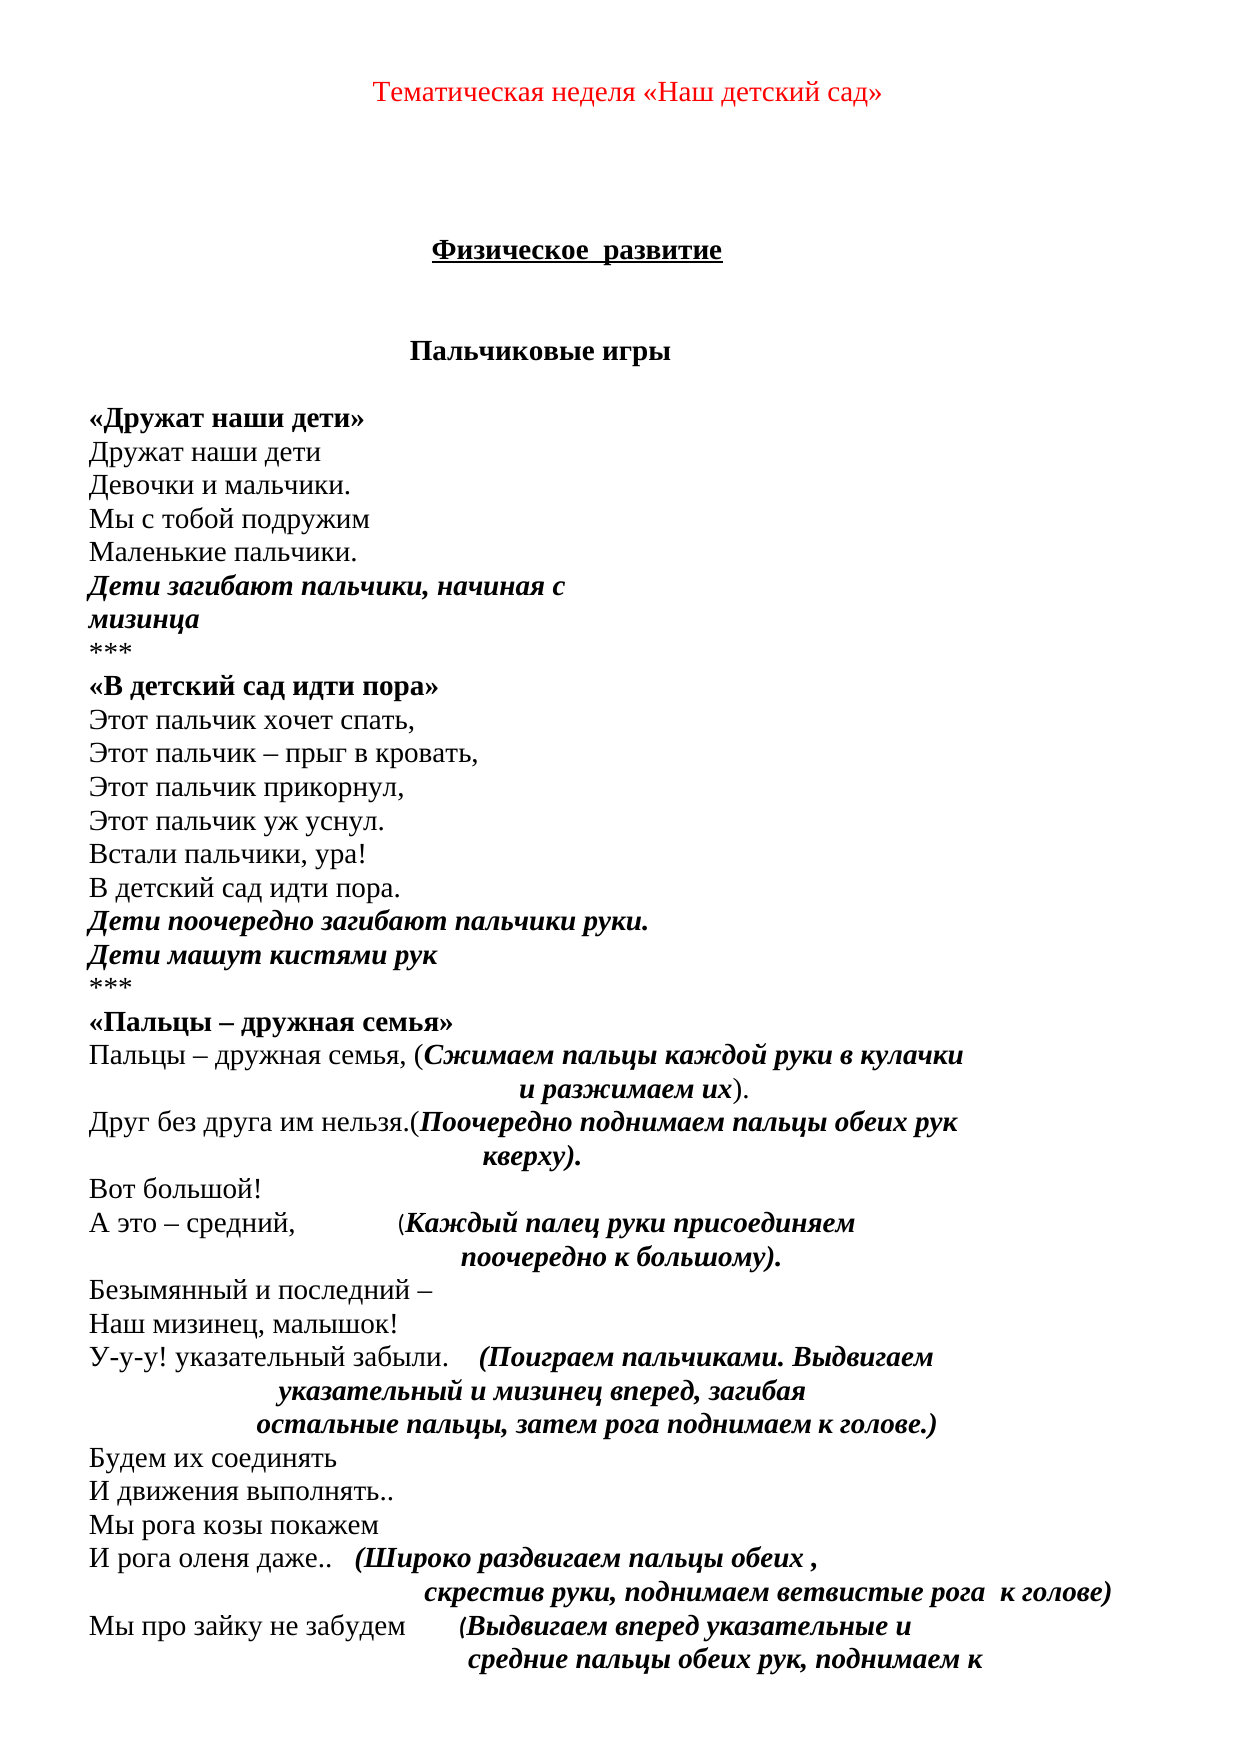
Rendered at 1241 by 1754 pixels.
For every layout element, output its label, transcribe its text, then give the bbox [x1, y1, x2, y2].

text Мы про зайку не забудем (Выдвигаем вперед указательные и [89, 1608, 1167, 1641]
text Вот большой! [89, 1172, 1167, 1205]
text указательный и мизинец вперед, загибая [89, 1373, 1167, 1406]
text Мы с тобой подружим [89, 501, 1167, 534]
text Девочки и мальчики. [89, 467, 1167, 501]
text Пальцы – дружная семья, (Сжимаем пальцы каждой руки в кулачки [89, 1037, 1167, 1071]
text Наш мизинец, малышок! [89, 1306, 1167, 1339]
text остальные пальцы, затем рога поднимаем к голове.) [89, 1406, 1167, 1440]
text *** [89, 635, 1167, 668]
text и разжимаем их). [89, 1071, 1167, 1104]
text Пальчиковые игры [89, 333, 1167, 367]
text Дети загибают пальчики, начиная с [89, 568, 1167, 601]
text А это – средний, (Каждый палец руки присоединяем [89, 1205, 1167, 1239]
text Будем их соединять [89, 1440, 1167, 1473]
text Друг без друга им нельзя.(Поочередно поднимаем пальцы обеих рук [89, 1104, 1167, 1138]
text кверху). [89, 1138, 1167, 1172]
text мизинца [89, 601, 1167, 635]
text поочередно к большому). [89, 1239, 1167, 1272]
text И движения выполнять.. [89, 1473, 1167, 1507]
text Дети поочередно загибают пальчики руки. [89, 903, 1167, 937]
text Этот пальчик – прыг в кровать, [89, 736, 1167, 769]
text Этот пальчик хочет спать, [89, 702, 1167, 736]
text Этот пальчик прикорнул, [89, 769, 1167, 803]
text «Пальцы – дружная семья» [89, 1004, 1167, 1037]
text Встали пальчики, ура! [89, 836, 1167, 870]
text «Дружат наши дети» [89, 400, 1167, 434]
text И рога оленя даже.. (Широко раздвигаем пальцы обеих , [89, 1541, 1167, 1574]
text В детский сад идти пора. [89, 870, 1167, 903]
text Физическое развитие [89, 232, 1167, 266]
text Безымянный и последний – [89, 1272, 1167, 1306]
text средние пальцы обеих рук, поднимаем к [89, 1641, 1167, 1675]
text Мы рога козы покажем [89, 1507, 1167, 1541]
text «В детский сад идти пора» [89, 668, 1167, 702]
text Дети машут кистями рук [89, 937, 1167, 970]
text Этот пальчик уж уснул. [89, 803, 1167, 836]
text Маленькие пальчики. [89, 534, 1167, 568]
text *** [89, 970, 1167, 1004]
text У-у-у! указательный забыли. (Поиграем пальчиками. Выдвигаем [89, 1339, 1167, 1373]
text Дружат наши дети [89, 434, 1167, 467]
text скрестив руки, поднимаем ветвистые рога к голове) [89, 1574, 1167, 1608]
